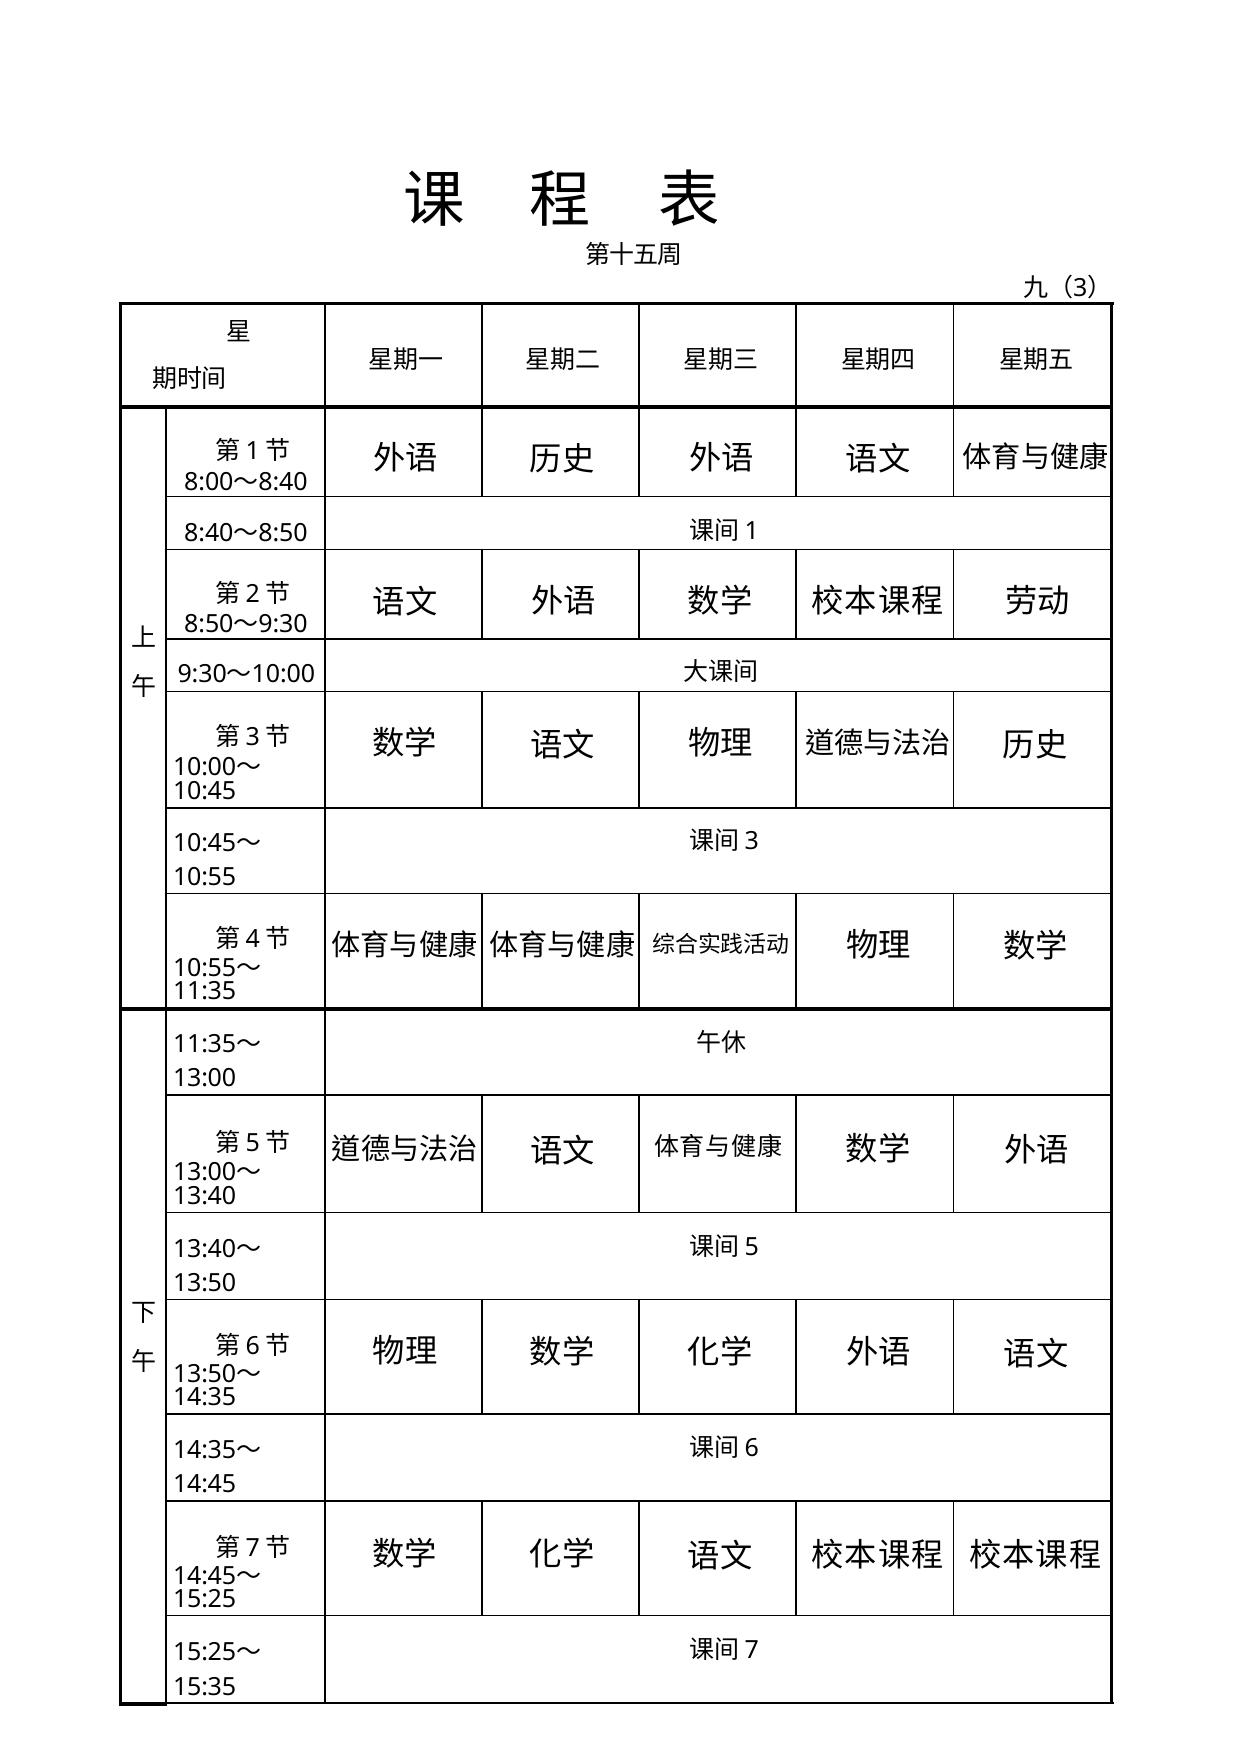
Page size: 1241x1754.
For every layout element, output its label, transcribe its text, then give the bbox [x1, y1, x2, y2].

table_cell 校本课程 [797, 1502, 953, 1614]
table_cell 数学 [954, 894, 1110, 1007]
table_cell 历史 [483, 409, 638, 496]
table_header 星期时间 [122, 305, 324, 405]
table_cell 体育与健康 [954, 409, 1110, 496]
table_cell 10:45～10:55 [167, 809, 324, 893]
table_cell 课间5 [326, 1213, 1110, 1298]
table_cell 外语 [797, 1300, 953, 1413]
table_cell 语文 [483, 1096, 638, 1212]
table_cell 综合实践活动 [640, 894, 795, 1007]
table_cell 15:25～15:35 [167, 1616, 324, 1702]
table_cell 历史 [954, 692, 1110, 807]
text 课 程 表 [403, 159, 1116, 237]
table_cell 第1节 8:00～8:40 [167, 409, 324, 496]
table_cell 语文 [326, 550, 481, 638]
table_cell 数学 [326, 692, 481, 807]
table_cell 体育与健康 [483, 894, 638, 1007]
text 第十五周 [585, 237, 1116, 271]
table_cell 物理 [797, 894, 953, 1007]
table_cell 课间6 [326, 1415, 1110, 1500]
table_cell 化学 [483, 1502, 638, 1614]
table_cell 数学 [483, 1300, 638, 1413]
text 九（3） [120, 275, 1112, 302]
table_cell 外语 [954, 1096, 1110, 1212]
table_cell 校本课程 [954, 1502, 1110, 1614]
table_cell 第4节 10:55～11:35 [167, 894, 324, 1007]
table_cell 道德与法治 [326, 1096, 481, 1212]
table_cell 数学 [797, 1096, 953, 1212]
table_cell 8:40～8:50 [167, 497, 324, 548]
table_cell 化学 [640, 1300, 795, 1413]
table_cell 体育与健康 [326, 894, 481, 1007]
table_cell 第7节 14:45～15:25 [167, 1502, 324, 1614]
table_cell 语文 [797, 409, 953, 496]
table_cell 14:35～14:45 [167, 1415, 324, 1500]
table_cell 9:30～10:00 [167, 640, 324, 691]
table_header 星期三 [640, 305, 795, 405]
table_cell 外语 [326, 409, 481, 496]
table_cell 第5节 13:00～13:40 [167, 1096, 324, 1212]
table_cell 13:40～13:50 [167, 1213, 324, 1298]
table_cell 体育与健康 [640, 1096, 795, 1212]
table_cell 数学 [326, 1502, 481, 1614]
table_cell 下 午 [122, 1011, 165, 1702]
table_cell 午休 [326, 1011, 1110, 1094]
table_cell 第3节 10:00～10:45 [167, 692, 324, 807]
table_cell 课间3 [326, 809, 1110, 893]
table_header 星期一 [326, 305, 481, 405]
table_cell 11:35～13:00 [167, 1011, 324, 1094]
table_header 星期五 [954, 305, 1110, 405]
table_cell 大课间 [326, 640, 1110, 691]
table_cell 物理 [326, 1300, 481, 1413]
table_cell 数学 [640, 550, 795, 638]
table_cell 外语 [483, 550, 638, 638]
table_cell 课间1 [326, 497, 1110, 548]
table_cell 上 午 [122, 409, 165, 1007]
table_cell 语文 [483, 692, 638, 807]
table_cell 校本课程 [797, 550, 953, 638]
table_cell 语文 [640, 1502, 795, 1614]
table_cell 第2节 8:50～9:30 [167, 550, 324, 638]
table_cell 外语 [640, 409, 795, 496]
table_cell 劳动 [954, 550, 1110, 638]
table_cell 语文 [954, 1300, 1110, 1413]
table_header 星期四 [797, 305, 953, 405]
table_cell 道德与法治 [797, 692, 953, 807]
table_cell 物理 [640, 692, 795, 807]
table_cell 课间7 [326, 1616, 1110, 1702]
table_header 星期二 [483, 305, 638, 405]
table_cell 第6节 13:50～14:35 [167, 1300, 324, 1413]
